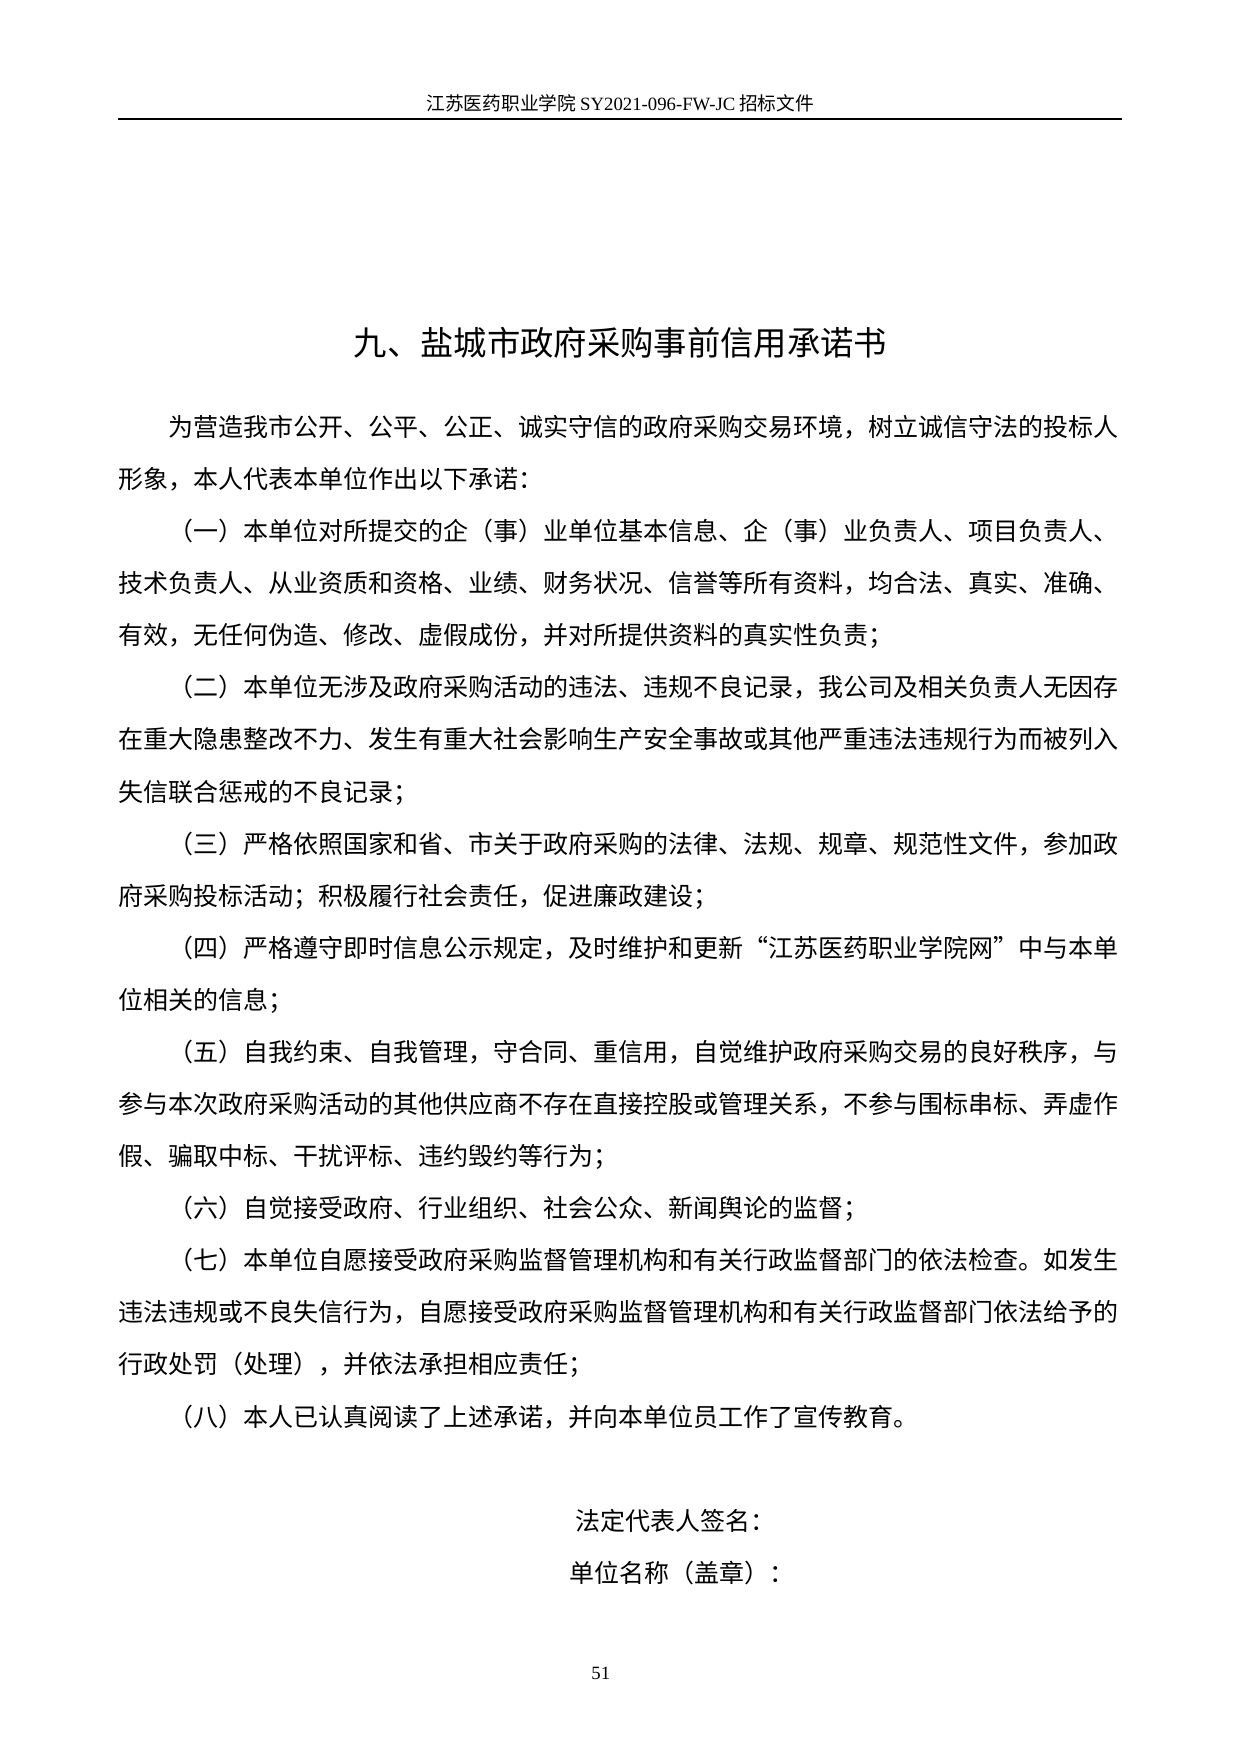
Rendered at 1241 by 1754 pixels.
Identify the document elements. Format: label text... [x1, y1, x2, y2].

text （三）严格依照国家和省、市关于政府采购的法律、法规、规章、规范性文件，参加政府采购投标活动；积极履行社会责任，促进廉政建设； [118, 811, 1122, 916]
text 法定代表人签名： [118, 1488, 1122, 1541]
text 九、盐城市政府采购事前信用承诺书 [118, 317, 1122, 365]
text （四）严格遵守即时信息公示规定，及时维护和更新“江苏医药职业学院网”中与本单位相关的信息； [118, 916, 1122, 1020]
text 单位名称（盖章）： [118, 1541, 1122, 1593]
text （一）本单位对所提交的企（事）业单位基本信息、企（事）业负责人、项目负责人、技术负责人、从业资质和资格、业绩、财务状况、信誉等所有资料，均合法、真实、准确、有效，无任何伪造、修改、虚假成份，并对所提供资料的真实性负责； [118, 499, 1122, 655]
text （二）本单位无涉及政府采购活动的违法、违规不良记录，我公司及相关负责人无因存在重大隐患整改不力、发生有重大社会影响生产安全事故或其他严重违法违规行为而被列入失信联合惩戒的不良记录； [118, 655, 1122, 811]
text （六）自觉接受政府、行业组织、社会公众、新闻舆论的监督； [118, 1176, 1122, 1228]
text （五）自我约束、自我管理，守合同、重信用，自觉维护政府采购交易的良好秩序，与参与本次政府采购活动的其他供应商不存在直接控股或管理关系，不参与围标串标、弄虚作假、骗取中标、干扰评标、违约毁约等行为； [118, 1020, 1122, 1176]
text （七）本单位自愿接受政府采购监督管理机构和有关行政监督部门的依法检查。如发生违法违规或不良失信行为，自愿接受政府采购监督管理机构和有关行政监督部门依法给予的行政处罚（处理），并依法承担相应责任； [118, 1228, 1122, 1384]
text （八）本人已认真阅读了上述承诺，并向本单位员工作了宣传教育。 [118, 1384, 1122, 1436]
text 为营造我市公开、公平、公正、诚实守信的政府采购交易环境，树立诚信守法的投标人形象，本人代表本单位作出以下承诺： [118, 395, 1122, 499]
